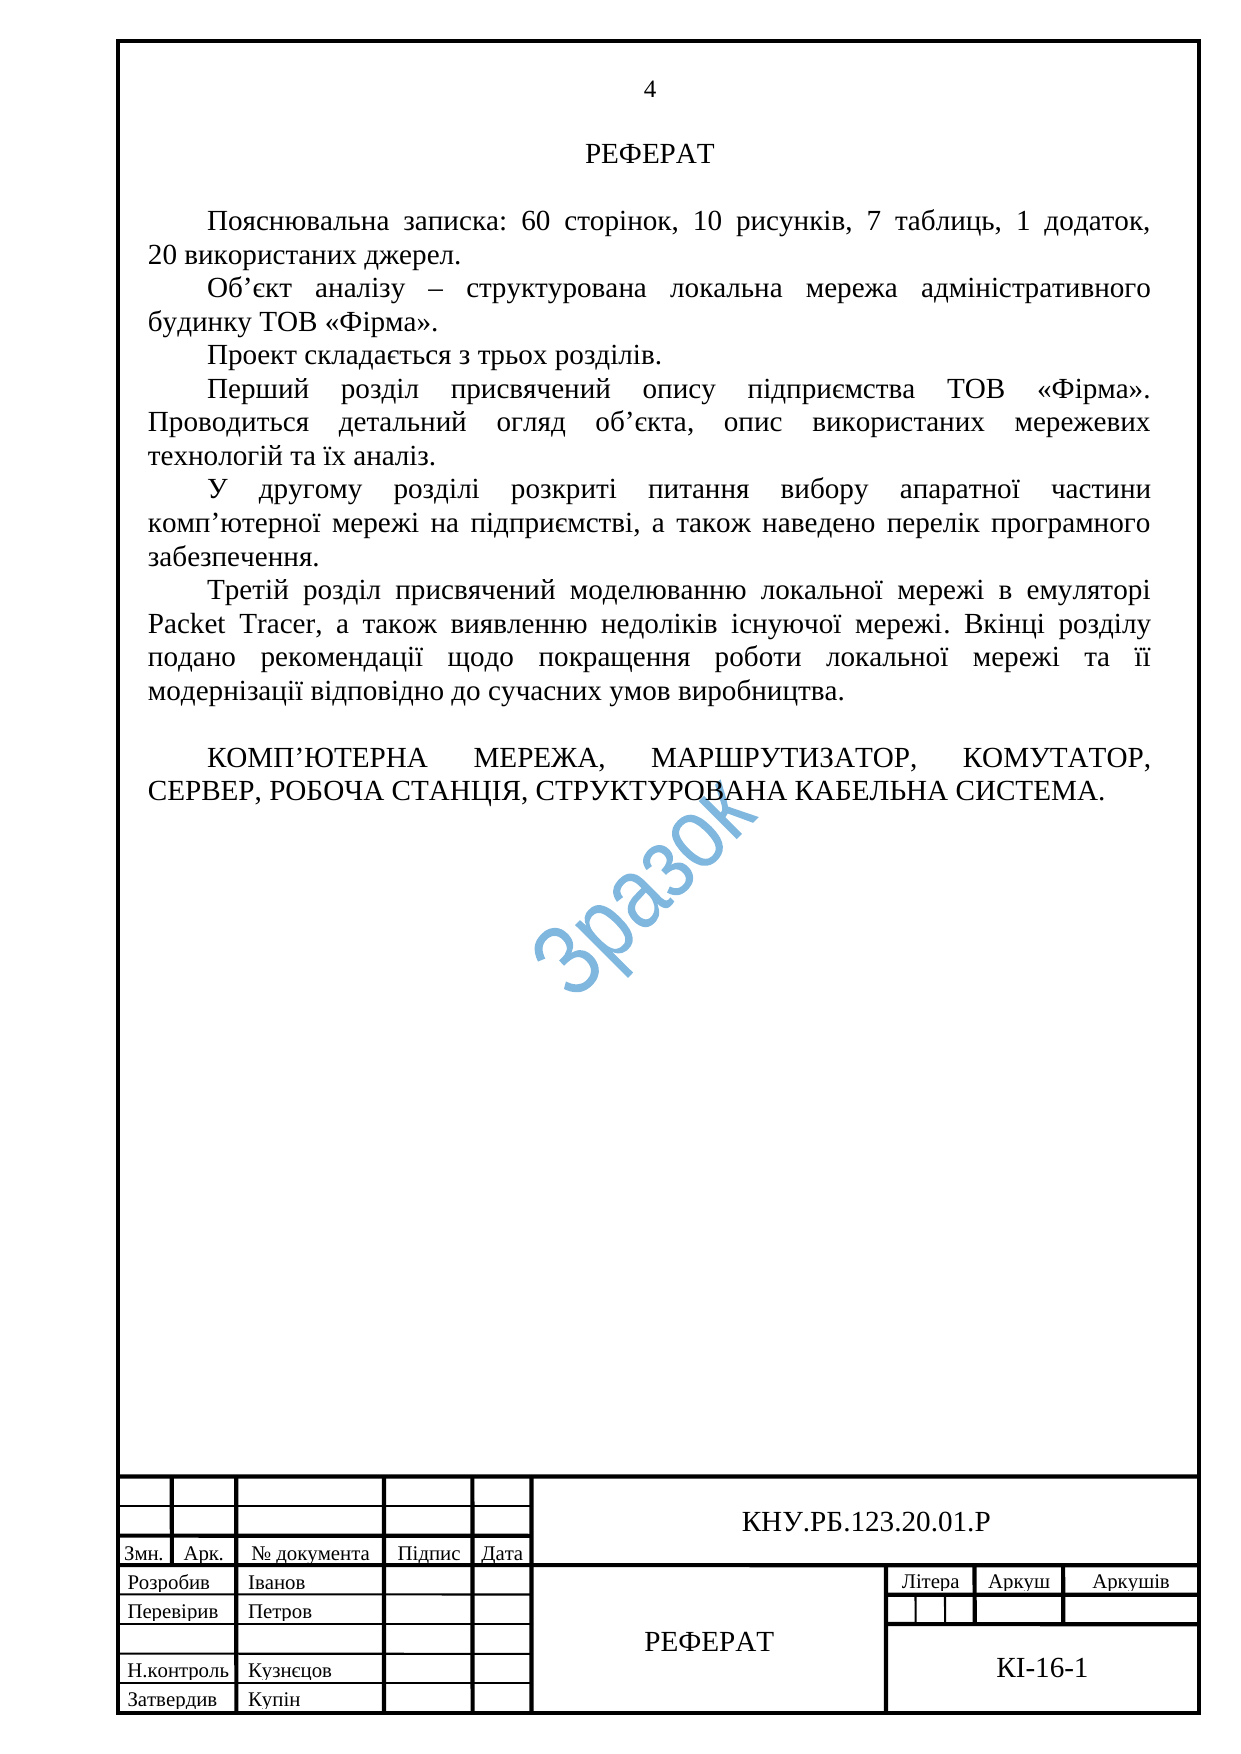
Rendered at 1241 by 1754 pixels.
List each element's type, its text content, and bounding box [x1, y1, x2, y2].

text КОМП’ЮТЕРНА МЕРЕЖА, МАРШРУТИЗАТОР, КОМУТАТОР, СЕРВЕР, РОБОЧА СТАНЦІЯ, СТРУКТУРОВАНА КАБЕЛЬНА СИСТЕМА. [148, 740, 1152, 807]
text Пояснювальна записка: 60 сторінок, 10 рисунків, 7 таблиць, 1 додаток, 20 використаних джерел. [148, 203, 1152, 270]
text РЕФЕРАТ [148, 136, 1152, 170]
text Проект складається з трьох розділів. [148, 337, 1152, 371]
text Третій розділ присвячений моделюванню локальної мережі в емуляторі Packet Tracer, а також виявленню недоліків існуючої мережі. Вкінці розділу подано рекомендації щодо покращення роботи локальної мережі та її модернізації відповідно до сучасних умов виробництва. [148, 572, 1152, 706]
text У другому розділі розкриті питання вибору апаратної частини комп’ютерної мережі на підприємстві, а також наведено перелік програмного забезпечення. [148, 472, 1152, 572]
text Перший розділ присвячений опису підприємства ТОВ «Фірма». Проводиться детальний огляд об’єкта, опис використаних мережевих технологій та їх аналіз. [148, 371, 1152, 472]
text Об’єкт аналізу – структурована локальна мережа адміністративного будинку ТОВ «Фірма». [148, 270, 1152, 337]
